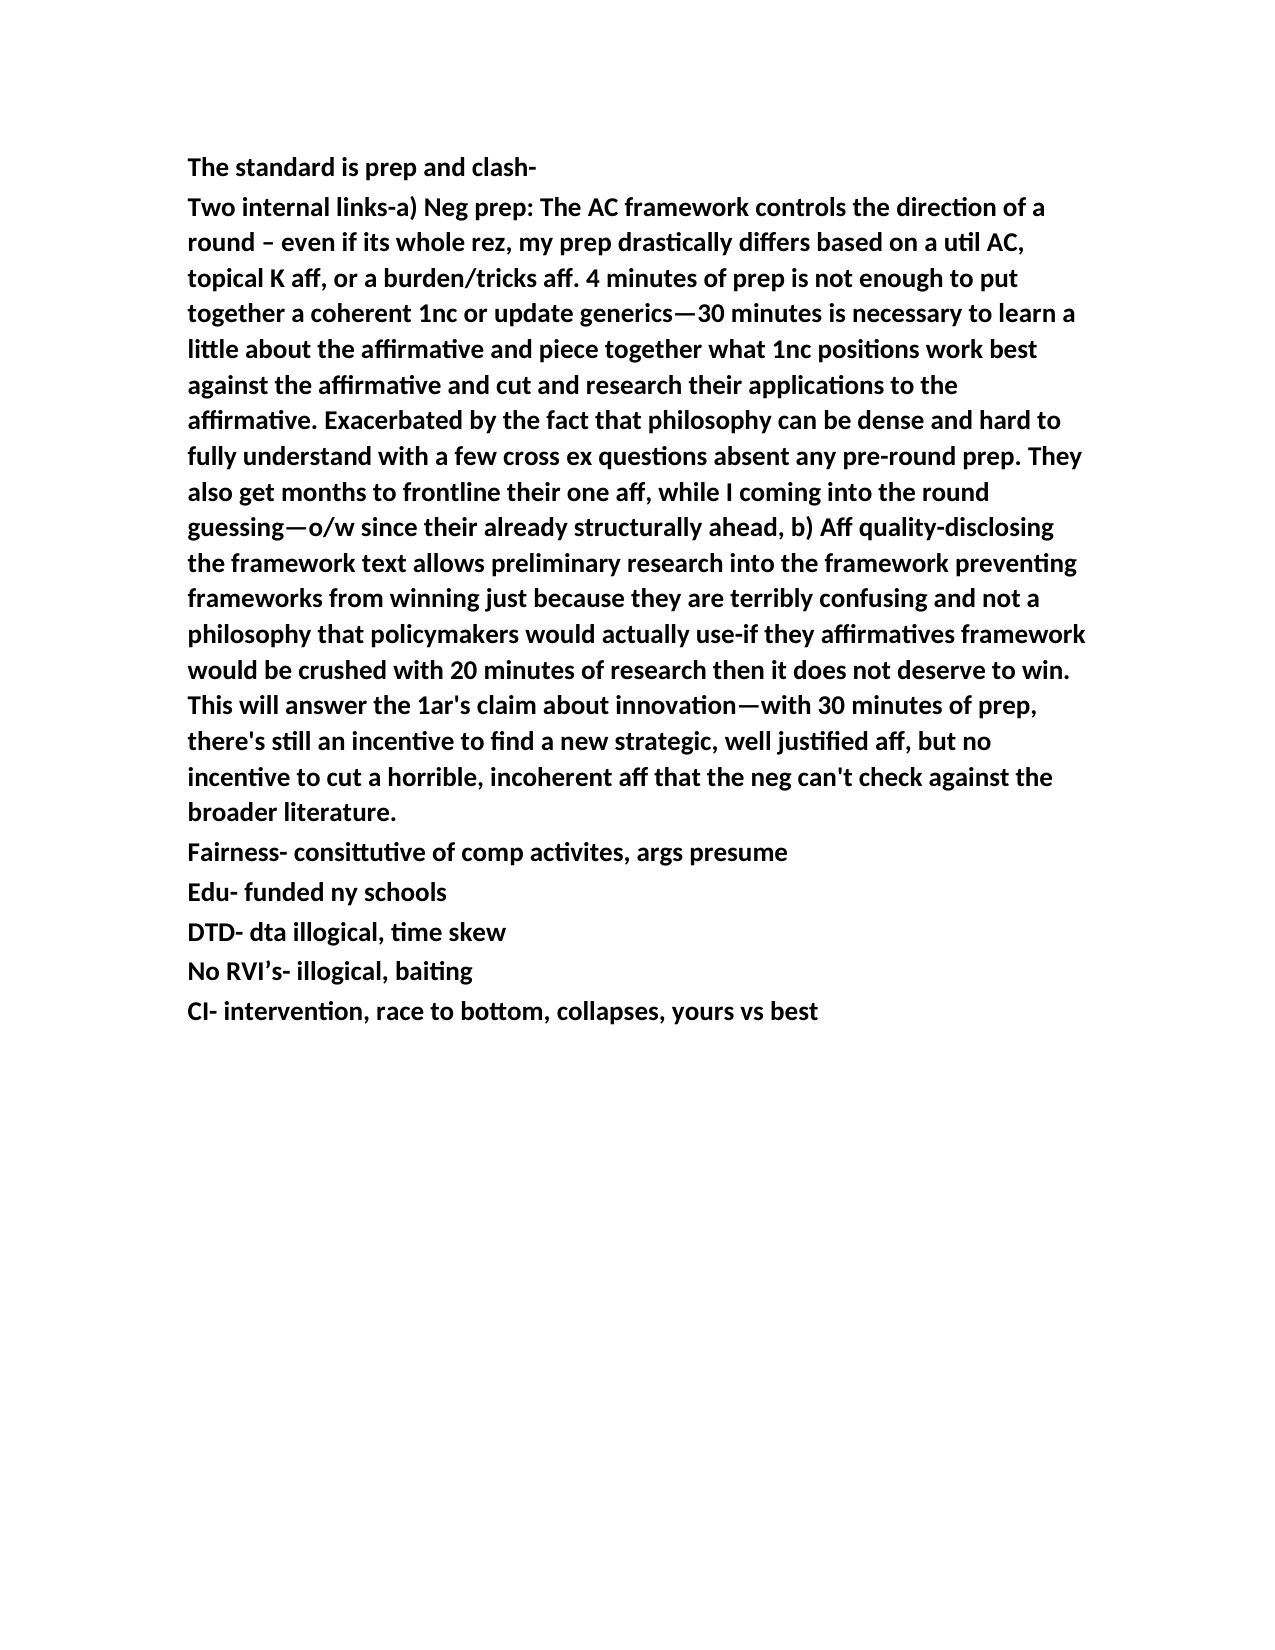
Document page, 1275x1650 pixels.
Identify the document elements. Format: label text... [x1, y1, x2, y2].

subtitle The standard is prep and clash- [187, 150, 1087, 183]
subtitle Edu- funded ny schools [187, 875, 1087, 908]
subtitle CI- intervention, race to bottom, collapses, yours vs best [187, 994, 1087, 1027]
subtitle No RVI’s- illogical, baiting [187, 954, 1087, 988]
subtitle Fairness- consittutive of comp activites, args presume [187, 835, 1087, 868]
subtitle Two internal links-a) Neg prep: The AC framework controls the direction of a round – even if its whole rez, my prep drastically differs based on a util AC, topical K aff, or a burden/tricks aff. 4 minutes of prep is not enough to put together a coherent 1nc or update generics—30 minutes is necessary to learn a little about the affirmative and piece together what 1nc positions work best against the affirmative and cut and research their applications to the affirmative. Exacerbated by the fact that philosophy can be dense and hard to fully understand with a few cross ex questions absent any pre-round prep. They also get months to frontline their one aff, while I coming into the round guessing—o/w since their already structurally ahead, b) Aff quality-disclosing the framework text allows preliminary research into the framework preventing frameworks from winning just because they are terribly confusing and not a philosophy that policymakers would actually use-if they affirmatives framework would be crushed with 20 minutes of research then it does not deserve to win. This will answer the 1ar's claim about innovation—with 30 minutes of prep, there's still an incentive to find a new strategic, well justified aff, but no incentive to cut a horrible, incoherent aff that the neg can't check against the broader literature. [187, 190, 1087, 828]
subtitle DTD- dta illogical, time skew [187, 915, 1087, 948]
